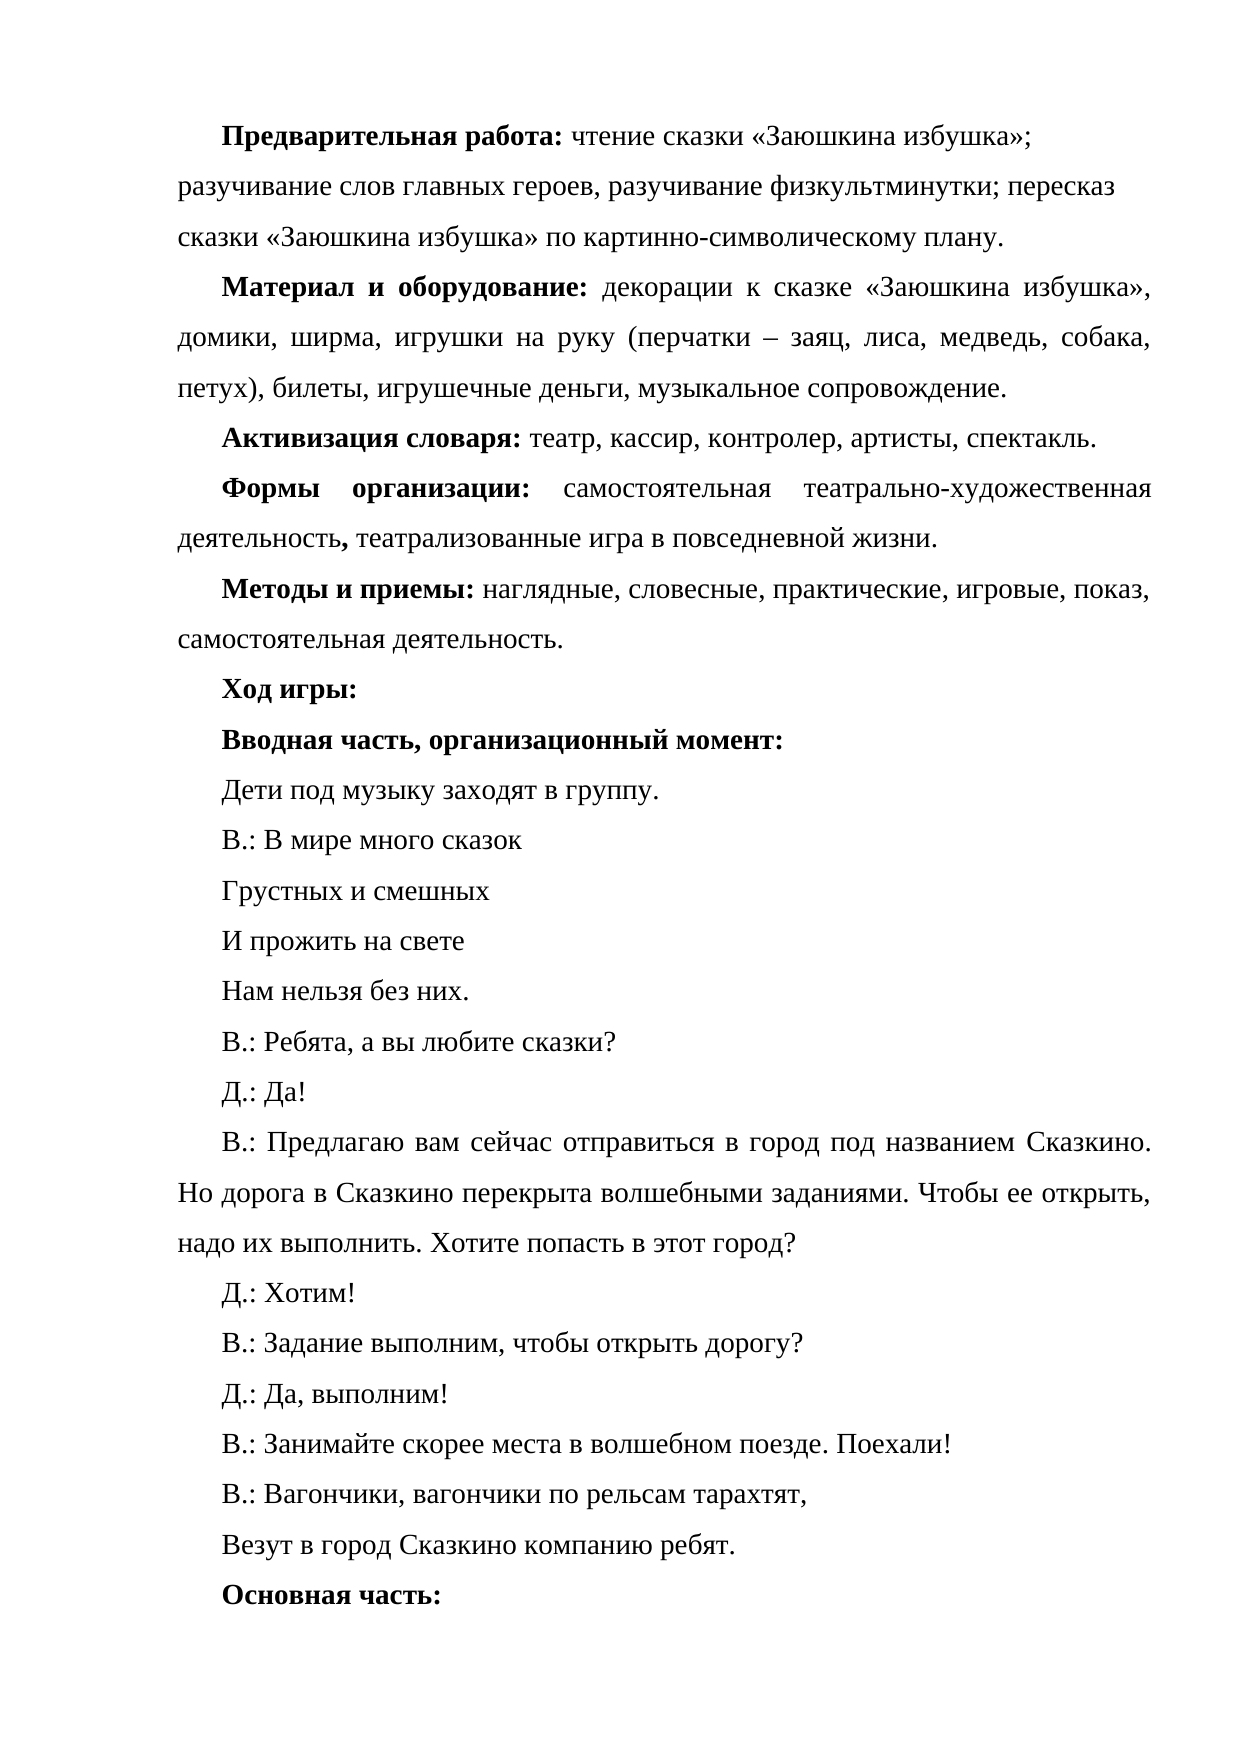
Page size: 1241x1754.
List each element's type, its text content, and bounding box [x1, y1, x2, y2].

text Д.: Да, выполним! [177, 1376, 1152, 1409]
text В.: Занимайте скорее места в волшебном поезде. Поехали! [177, 1426, 1152, 1460]
text В.: Ребята, а вы любите сказки? [177, 1024, 1152, 1057]
list Предварительная работа: чтение сказки «Заюшкина избушка»; разучивание слов главных героев, разучивание физкультминутки; пересказ сказки «Заюшкина избушка» по картинно-символическому плану. [177, 118, 1152, 252]
list Методы и приемы: наглядные, словесные, практические, игровые, показ, самостоятельная деятельность. [177, 571, 1152, 655]
text Везут в город Сказкино компанию ребят. [177, 1527, 1152, 1560]
text Д.: Да! [177, 1074, 1152, 1108]
list Ход игры: [177, 672, 1152, 705]
list Основная часть: [177, 1577, 1152, 1611]
text Дети под музыку заходят в группу. [177, 772, 1152, 806]
text Д.: Хотим! [177, 1275, 1152, 1309]
text Грустных и смешных [177, 873, 1152, 906]
text В.: Задание выполним, чтобы открыть дорогу? [177, 1326, 1152, 1359]
list Материал и оборудование: декорации к сказке «Заюшкина избушка», домики, ширма, игрушки на руку (перчатки – заяц, лиса, медведь, собака, петух), билеты, игрушечные деньги, музыкальное сопровождение. [177, 269, 1152, 403]
text И прожить на свете [177, 923, 1152, 957]
list Вводная часть, организационный момент: [177, 722, 1152, 755]
list Активизация словаря: театр, кассир, контролер, артисты, спектакль. [177, 420, 1152, 453]
list Формы организации: самостоятельная театрально-художественная деятельность, театрализованные игра в повседневной жизни. [177, 470, 1152, 554]
text В.: Предлагаю вам сейчас отправиться в город под названием Сказкино. Но дорога в Сказкино перекрыта волшебными заданиями. Чтобы ее открыть, надо их выполнить. Хотите попасть в этот город? [177, 1124, 1152, 1258]
text В.: Вагончики, вагончики по рельсам тарахтят, [177, 1477, 1152, 1510]
text Нам нельзя без них. [177, 973, 1152, 1007]
text В.: В мире много сказок [177, 822, 1152, 856]
